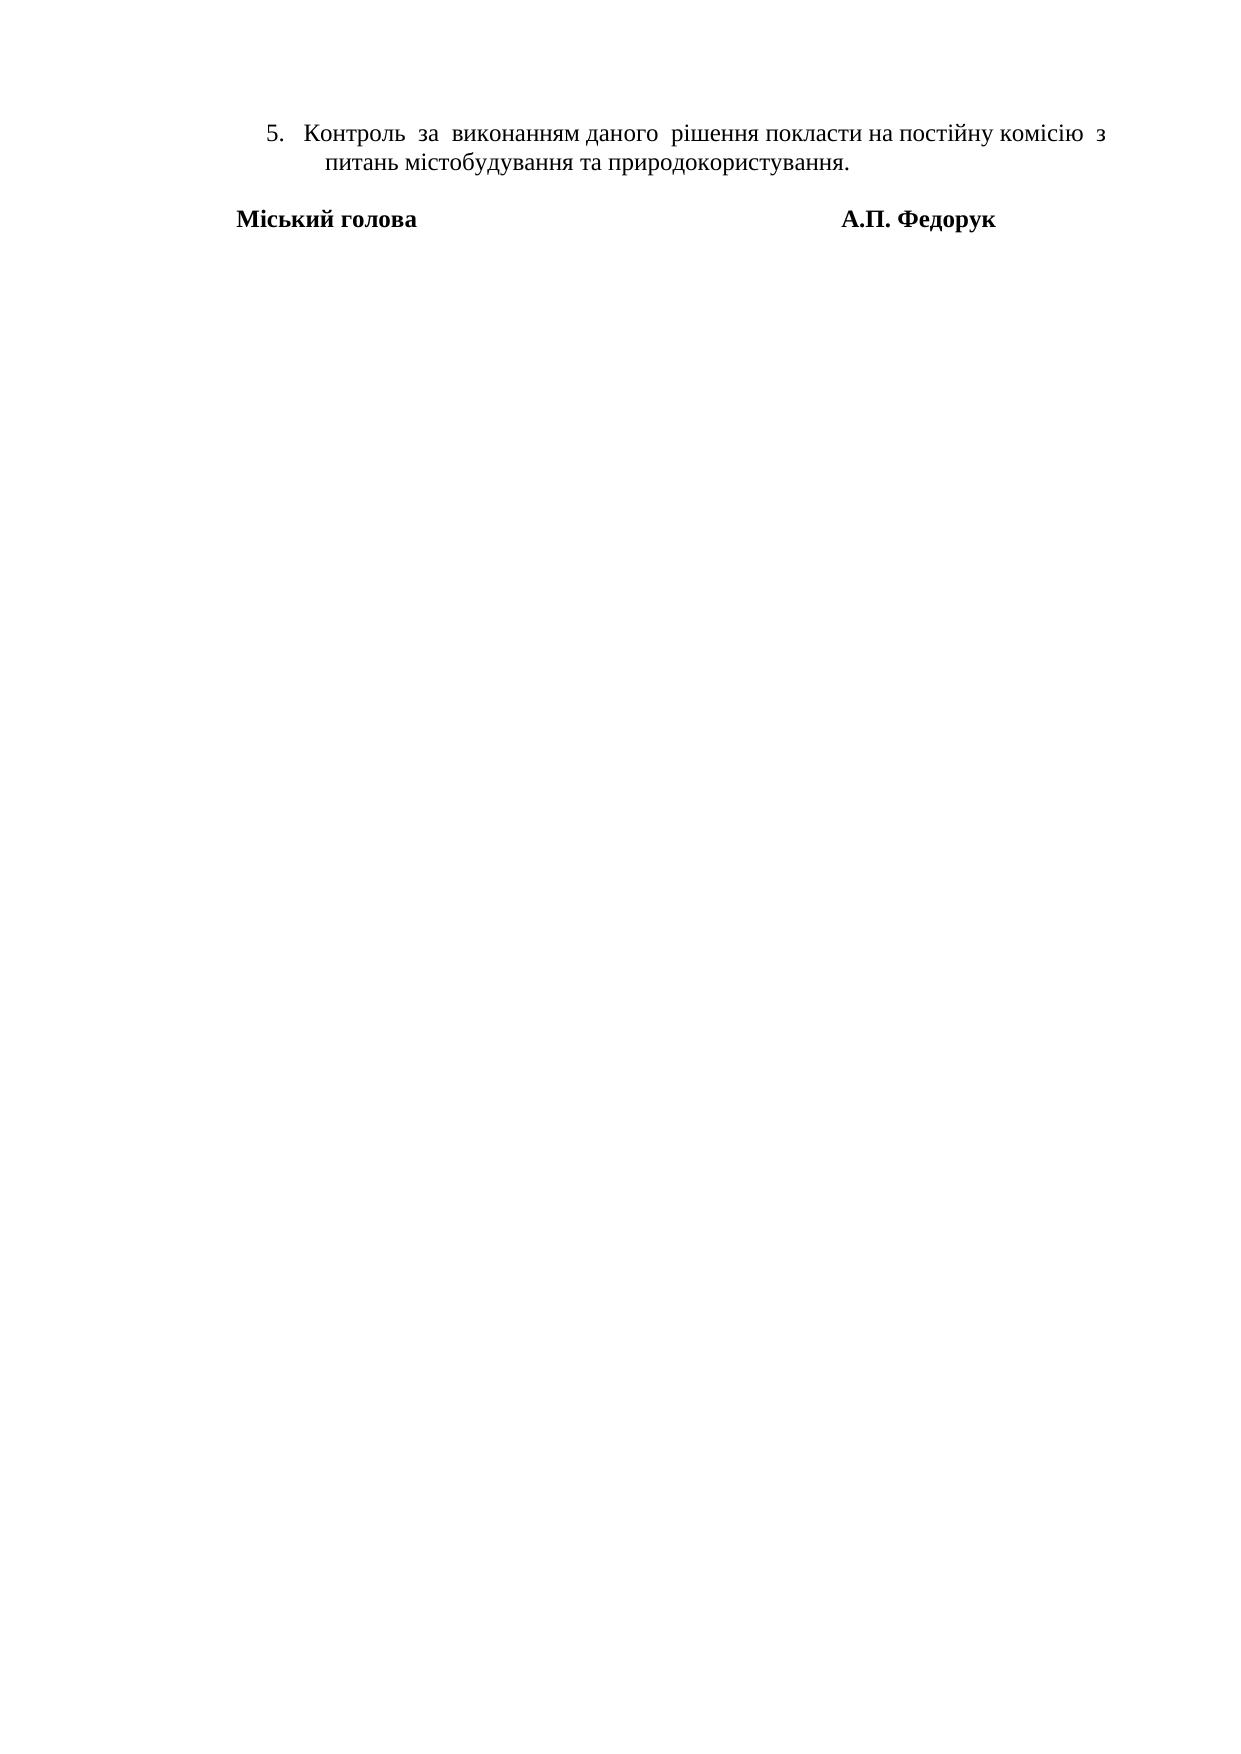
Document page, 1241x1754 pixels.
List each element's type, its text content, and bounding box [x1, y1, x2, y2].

subtitle Міський голова А.П. Федорук [236, 204, 1152, 232]
list 5. Контроль за виконанням даного рішення покласти на постійну комісію з питань містобудування та природокористування. [266, 118, 1152, 176]
